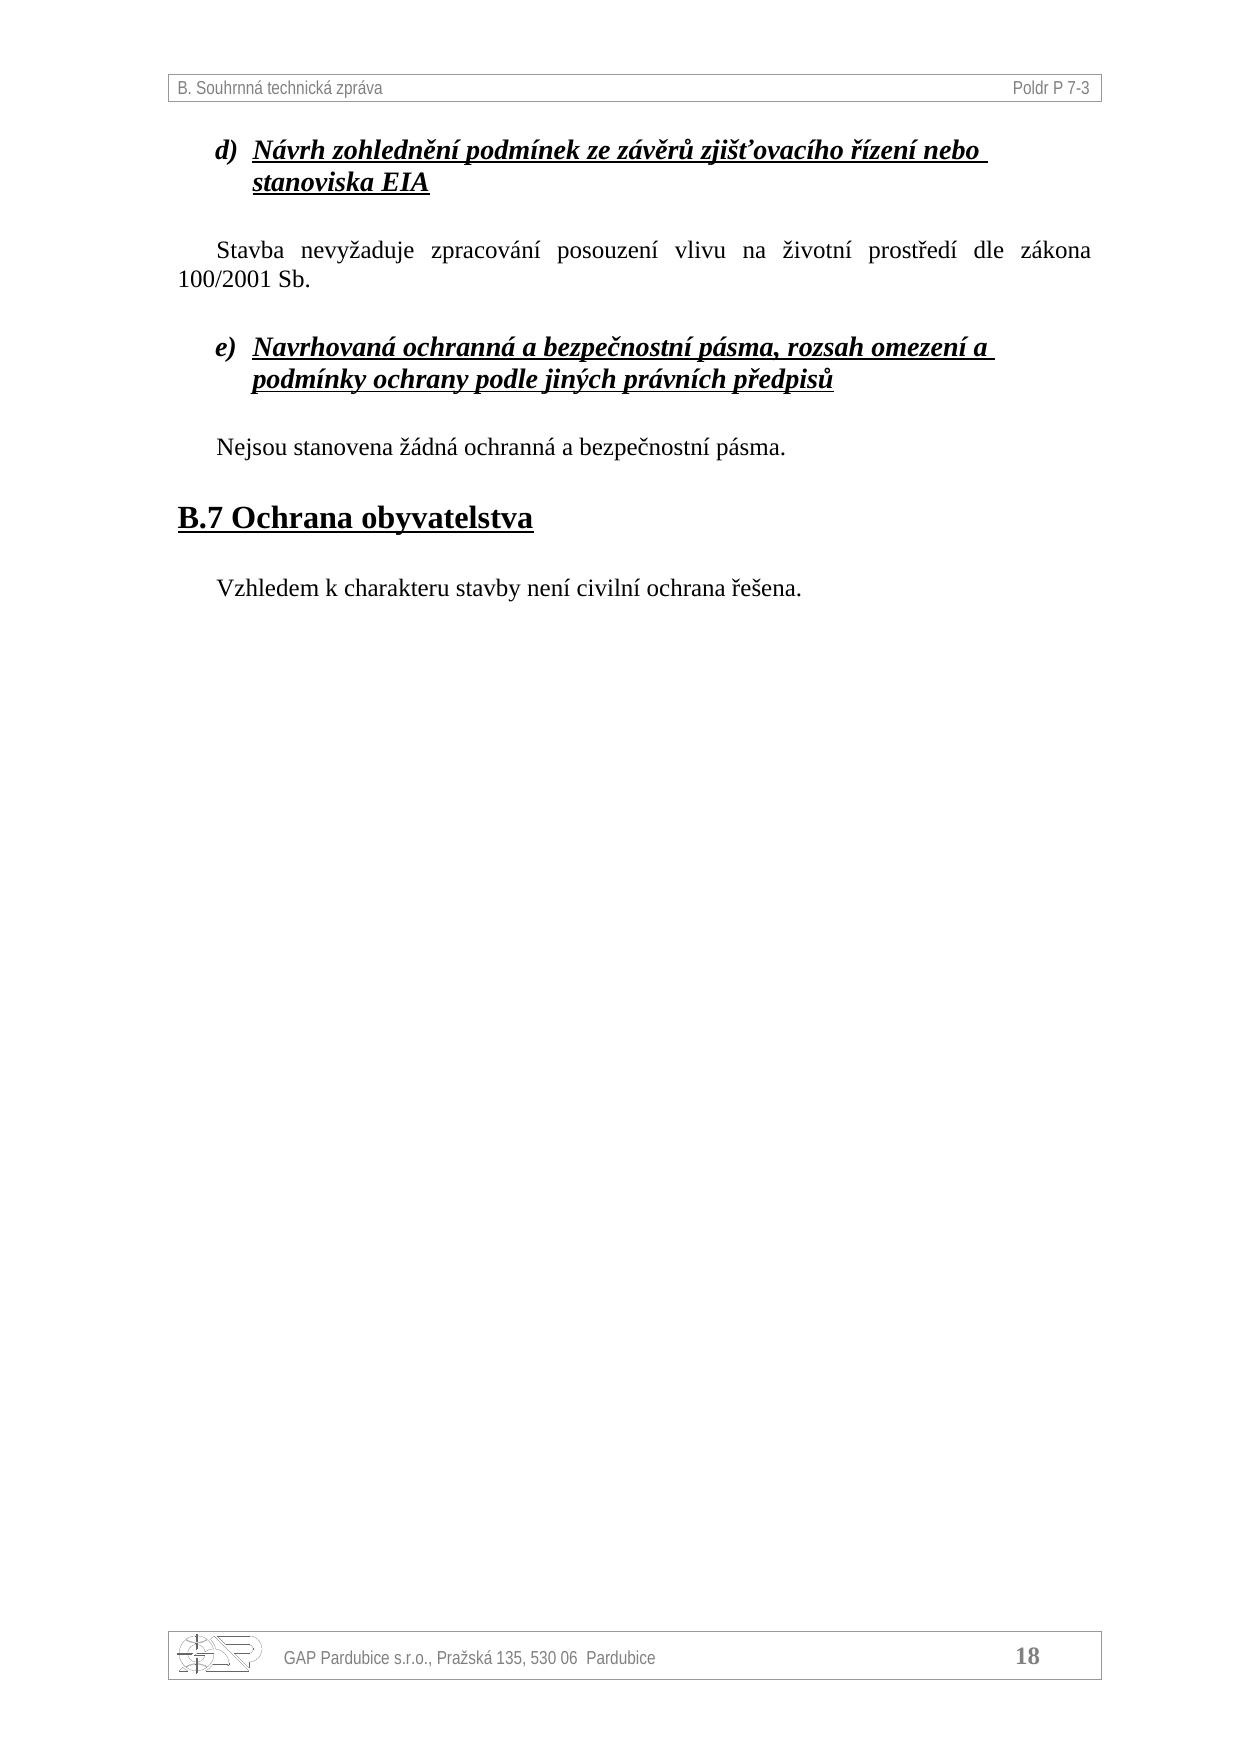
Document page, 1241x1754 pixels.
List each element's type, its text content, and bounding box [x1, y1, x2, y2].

text Nejsou stanovena žádná ochranná a bezpečnostní pásma. [177, 432, 1092, 461]
text Stavba nevyžaduje zpracování posouzení vlivu na životní prostředí dle zákona 100/2001 Sb. [177, 235, 1092, 293]
list Navrhovaná ochranná a bezpečnostní pásma, rozsah omezení a podmínky ochrany podle jiných právních předpisů [215, 330, 1092, 395]
list Návrh zohlednění podmínek ze závěrů zjišťovacího řízení nebo stanoviska EIA [215, 133, 1092, 198]
text B.7 Ochrana obyvatelstva [177, 499, 1092, 536]
text Vzhledem k charakteru stavby není civilní ochrana řešena. [177, 573, 1092, 602]
